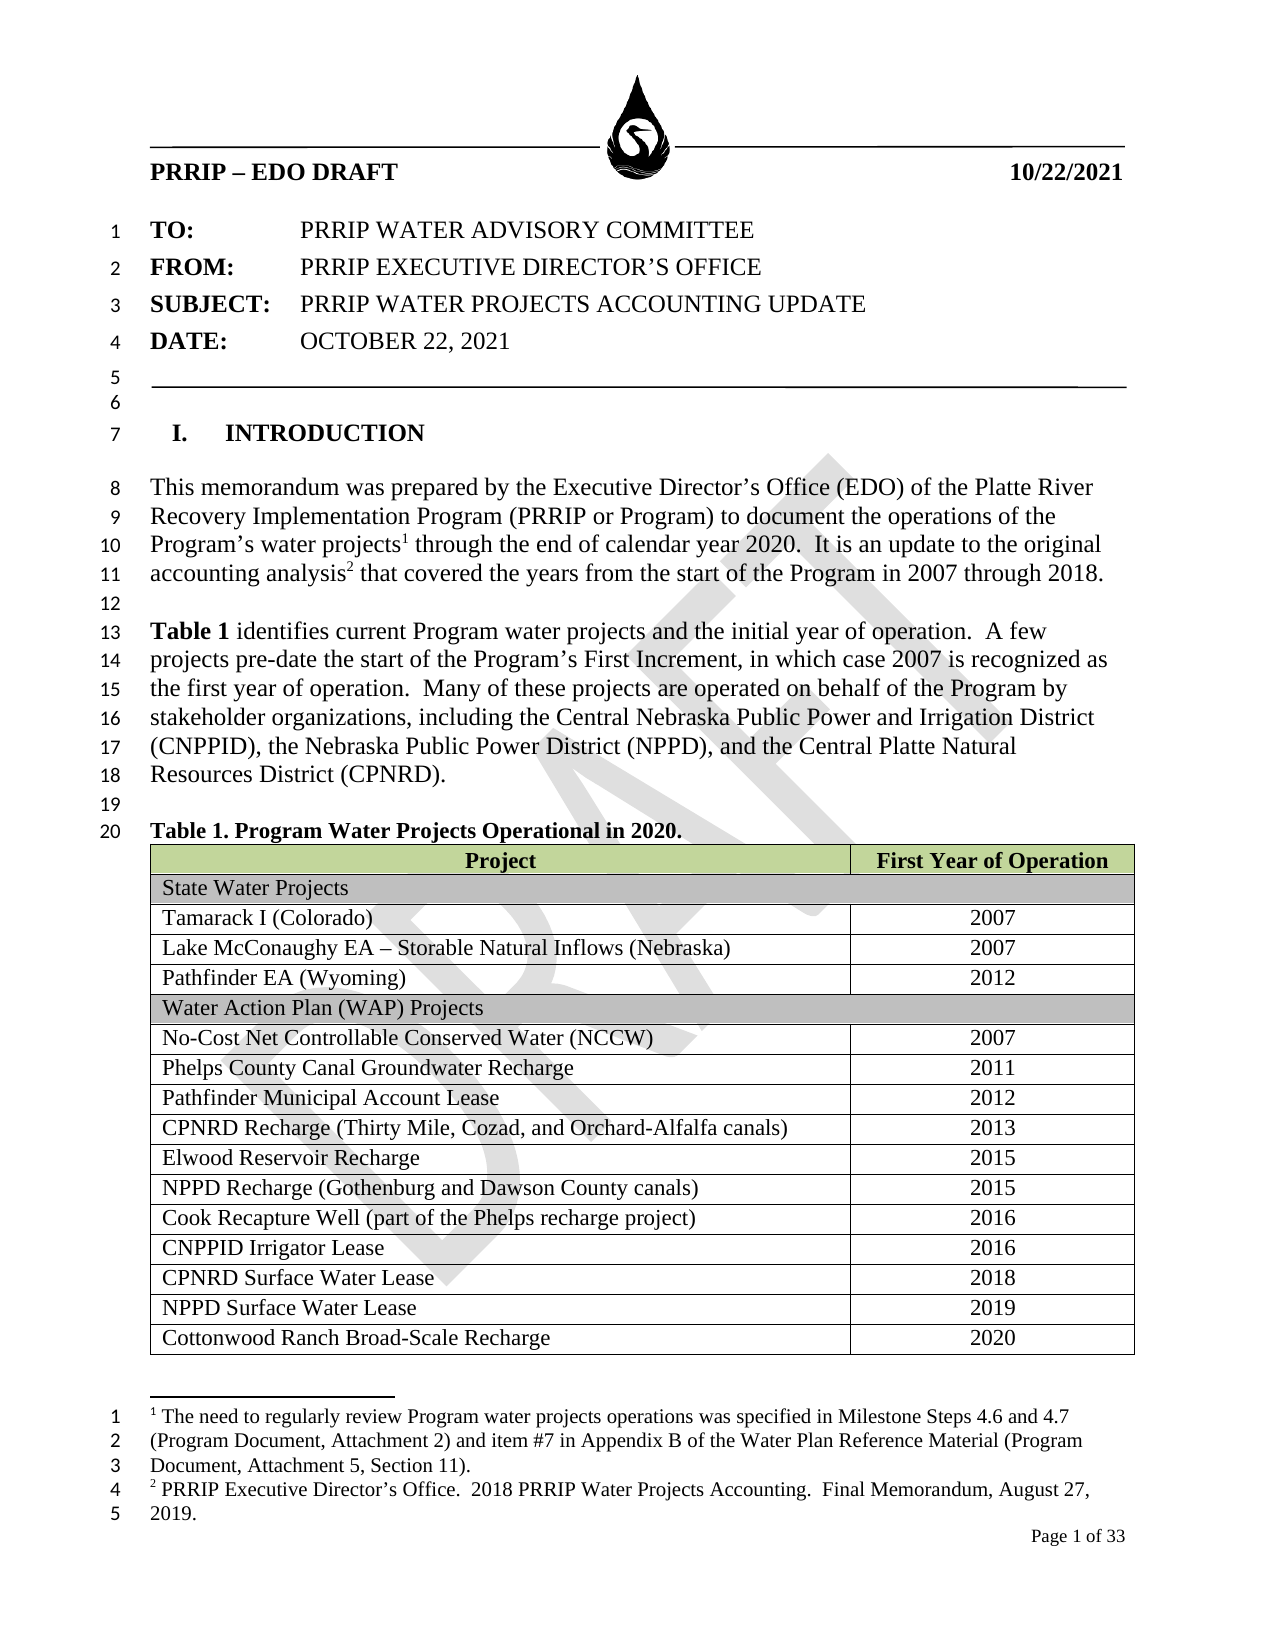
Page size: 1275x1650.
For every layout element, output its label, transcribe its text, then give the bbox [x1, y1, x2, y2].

table_cell Cottonwood Ranch Broad-Scale Recharge [151, 1325, 850, 1353]
text date: october 22, 2021 [150, 326, 1125, 355]
table_cell 2015 [851, 1175, 1134, 1203]
table_cell CPNRD Recharge (Thirty Mile, Cozad, and Orchard-Alfalfa canals) [151, 1115, 850, 1143]
list INTRODUCTION [187, 418, 1125, 447]
table_cell 2013 [851, 1115, 1134, 1143]
table_cell 2016 [851, 1205, 1134, 1233]
table_cell 2007 [851, 935, 1134, 963]
table_cell 2012 [851, 1085, 1134, 1113]
table_cell NPPD Recharge (Gothenburg and Dawson County canals) [151, 1175, 850, 1203]
table_cell Tamarack I (Colorado) [151, 905, 850, 933]
text from: PRRIp executive director’s office [150, 252, 1125, 281]
text Table 1. Program Water Projects Operational in 2020. [150, 817, 1125, 843]
text subject: PRRIP Water projects accounting UPDATE [150, 289, 1125, 318]
table_cell Water Action Plan (WAP) Projects [151, 995, 1134, 1023]
table_cell 2007 [851, 1025, 1134, 1053]
table_cell NPPD Surface Water Lease [151, 1295, 850, 1323]
table_cell State Water Projects [151, 875, 1134, 903]
table_cell CPNRD Surface Water Lease [151, 1265, 850, 1293]
table_header First Year of Operation [851, 845, 1134, 873]
text This memorandum was prepared by the Executive Director’s Office (EDO) of the Platte River Recovery Implementation Program (PRRIP or Program) to document the operations of the Program’s water projects through the end of calendar year 2020. It is an update to the original accounting analysis that covered the years from the start of the Program in 2007 through 2018. [150, 472, 1125, 587]
table_cell 2020 [851, 1325, 1134, 1353]
table_cell Elwood Reservoir Recharge [151, 1145, 850, 1173]
table_cell 2011 [851, 1055, 1134, 1083]
table_cell CNPPID Irrigator Lease [151, 1235, 850, 1263]
table_cell Pathfinder Municipal Account Lease [151, 1085, 850, 1113]
text to: PRRIP water advisory committee [150, 215, 1125, 244]
text Table 1 identifies current Program water projects and the initial year of operation. A few projects pre-date the start of the Program’s First Increment, in which case 2007 is recognized as the first year of operation. Many of these projects are operated on behalf of the Program by stakeholder organizations, including the Central Nebraska Public Power and Irrigation District (CNPPID), the Nebraska Public Power District (NPPD), and the Central Platte Natural Resources District (CPNRD). [150, 616, 1125, 788]
table_cell No-Cost Net Controllable Conserved Water (NCCW) [151, 1025, 850, 1053]
table_cell 2019 [851, 1295, 1134, 1323]
table_cell 2018 [851, 1265, 1134, 1293]
table_cell 2007 [851, 905, 1134, 933]
table_cell Pathfinder EA (Wyoming) [151, 965, 850, 993]
table_cell Cook Recapture Well (part of the Phelps recharge project) [151, 1205, 850, 1233]
picture [598, 75, 677, 181]
table_header Project [151, 845, 850, 873]
table_cell Lake McConaughy EA – Storable Natural Inflows (Nebraska) [151, 935, 850, 963]
table_cell 2012 [851, 965, 1134, 993]
table_cell 2015 [851, 1145, 1134, 1173]
table_cell Phelps County Canal Groundwater Recharge [151, 1055, 850, 1083]
table_cell 2016 [851, 1235, 1134, 1263]
